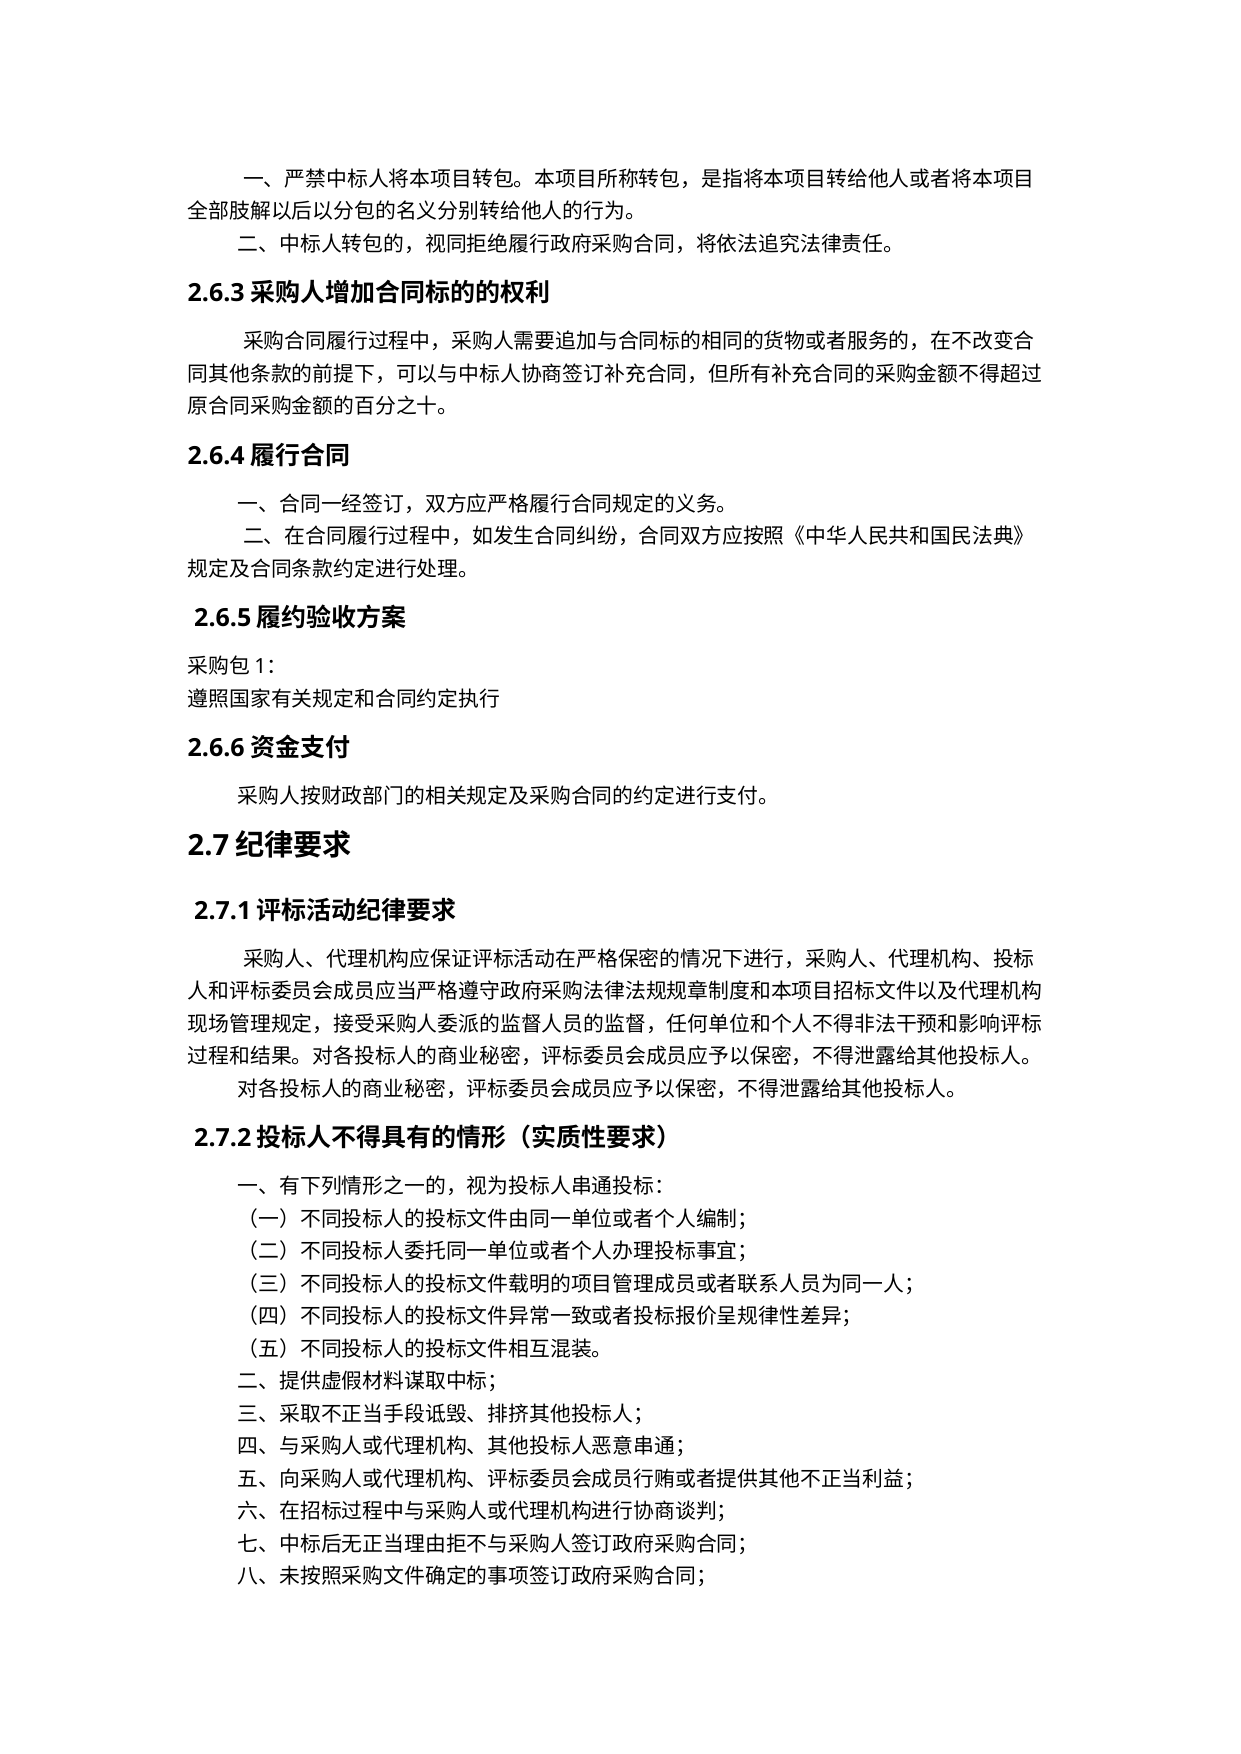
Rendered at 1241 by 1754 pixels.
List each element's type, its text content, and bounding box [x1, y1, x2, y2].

text 采购人按财政部门的相关规定及采购合同的约定进行支付。 [187, 779, 1053, 812]
text 二、提供虚假材料谋取中标； [187, 1364, 1053, 1397]
text 二、中标人转包的，视同拒绝履行政府采购合同，将依法追究法律责任。 [187, 227, 1053, 259]
text （五）不同投标人的投标文件相互混装。 [187, 1332, 1053, 1364]
text 二、在合同履行过程中，如发生合同纠纷，合同双方应按照《中华人民共和国民法典》规定及合同条款约定进行处理。 [187, 519, 1053, 584]
text 七、中标后无正当理由拒不与采购人签订政府采购合同； [187, 1527, 1053, 1559]
text 2.7纪律要求 [187, 812, 1053, 877]
text 2.6.5履约验收方案 [187, 584, 1053, 649]
text 一、严禁中标人将本项目转包。本项目所称转包，是指将本项目转给他人或者将本项目全部肢解以后以分包的名义分别转给他人的行为。 [187, 162, 1053, 227]
text 一、有下列情形之一的，视为投标人串通投标： [187, 1169, 1053, 1202]
text 采购人、代理机构应保证评标活动在严格保密的情况下进行，采购人、代理机构、投标人和评标委员会成员应当严格遵守政府采购法律法规规章制度和本项目招标文件以及代理机构现场管理规定，接受采购人委派的监督人员的监督，任何单位和个人不得非法干预和影响评标过程和结果。对各投标人的商业秘密，评标委员会成员应予以保密，不得泄露给其他投标人。 [187, 942, 1053, 1072]
text 2.6.3采购人增加合同标的的权利 [187, 259, 1053, 324]
text 八、未按照采购文件确定的事项签订政府采购合同； [187, 1559, 1053, 1592]
text 六、在招标过程中与采购人或代理机构进行协商谈判； [187, 1494, 1053, 1527]
text 2.6.6资金支付 [187, 714, 1053, 779]
text 2.7.1评标活动纪律要求 [187, 877, 1053, 942]
text 采购合同履行过程中，采购人需要追加与合同标的相同的货物或者服务的，在不改变合同其他条款的前提下，可以与中标人协商签订补充合同，但所有补充合同的采购金额不得超过原合同采购金额的百分之十。 [187, 324, 1053, 422]
text 一、合同一经签订，双方应严格履行合同规定的义务。 [187, 487, 1053, 519]
text 五、向采购人或代理机构、评标委员会成员行贿或者提供其他不正当利益； [187, 1462, 1053, 1494]
text 2.6.4履行合同 [187, 422, 1053, 487]
text 四、与采购人或代理机构、其他投标人恶意串通； [187, 1429, 1053, 1462]
text 三、采取不正当手段诋毁、排挤其他投标人； [187, 1397, 1053, 1429]
text 遵照国家有关规定和合同约定执行 [187, 682, 1053, 714]
text （一）不同投标人的投标文件由同一单位或者个人编制； [187, 1202, 1053, 1234]
text 采购包1： [187, 649, 1053, 682]
text （二）不同投标人委托同一单位或者个人办理投标事宜； [187, 1234, 1053, 1267]
text （四）不同投标人的投标文件异常一致或者投标报价呈规律性差异； [187, 1299, 1053, 1332]
text 2.7.2投标人不得具有的情形（实质性要求） [187, 1104, 1053, 1169]
text （三）不同投标人的投标文件载明的项目管理成员或者联系人员为同一人； [187, 1267, 1053, 1299]
text 对各投标人的商业秘密，评标委员会成员应予以保密，不得泄露给其他投标人。 [187, 1072, 1053, 1104]
